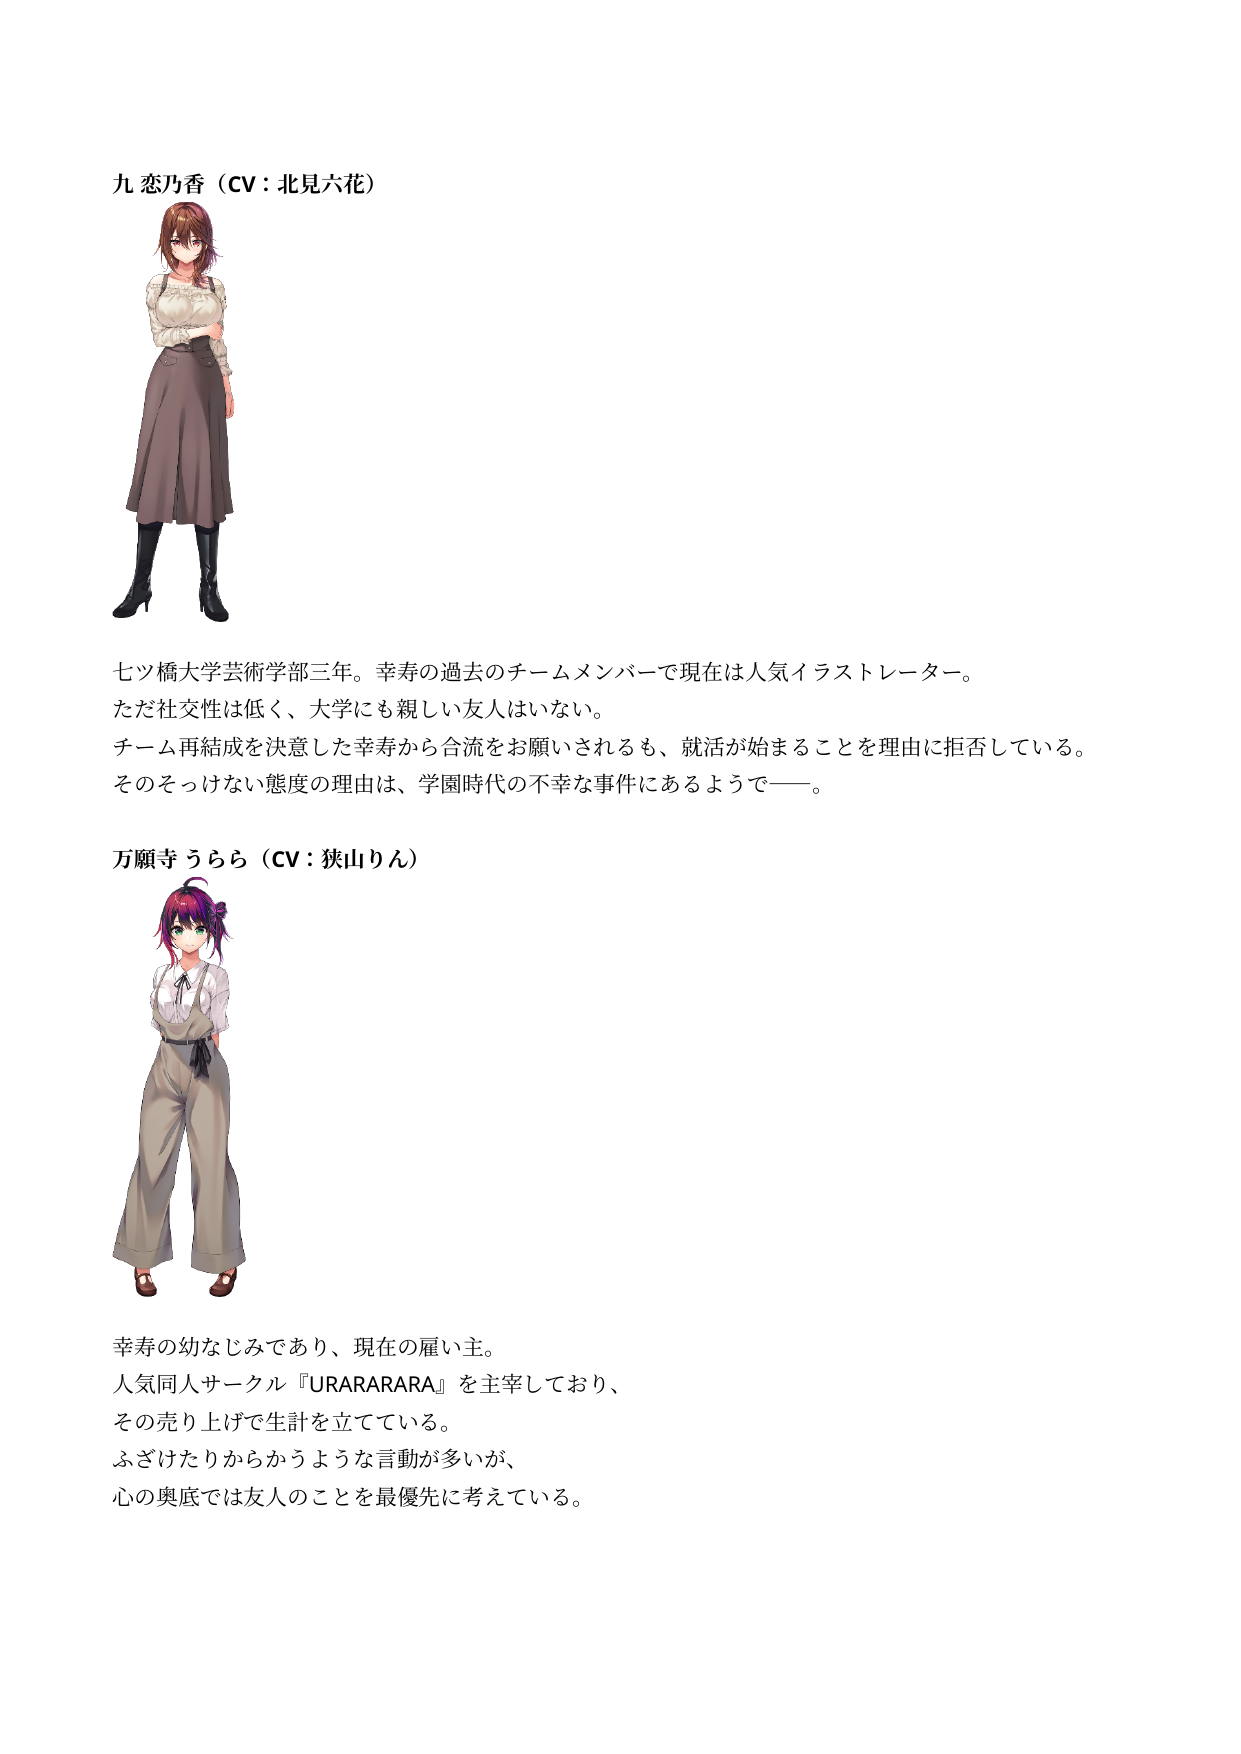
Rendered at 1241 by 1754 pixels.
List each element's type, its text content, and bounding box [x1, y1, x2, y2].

text 七ツ橋大学芸術学部三年。幸寿の過去のチームメンバーで現在は人気イラストレーター。 [112, 652, 1128, 689]
text 九 恋乃香（CV：北見六花） [112, 164, 1128, 202]
text 幸寿の幼なじみであり、現在の雇い主。 [112, 1327, 1128, 1364]
text その売り上げで生計を立てている。 [112, 1402, 1128, 1439]
text そのそっけない態度の理由は、学園時代の不幸な事件にあるようで――。 [112, 764, 1128, 802]
text チーム再結成を決意した幸寿から合流をお願いされるも、就活が始まることを理由に拒否している。 [112, 727, 1128, 764]
text ふざけたりからかうような言動が多いが、 [112, 1439, 1128, 1477]
picture [112, 877, 254, 1297]
text ただ社交性は低く、大学にも親しい友人はいない。 [112, 689, 1128, 727]
picture [112, 202, 235, 622]
text 心の奥底では友人のことを最優先に考えている。 [112, 1477, 1128, 1514]
text 万願寺 うらら（CV：狭山りん） [112, 839, 1128, 877]
text 人気同人サークル『URARARARA』を主宰しており、 [112, 1364, 1128, 1402]
